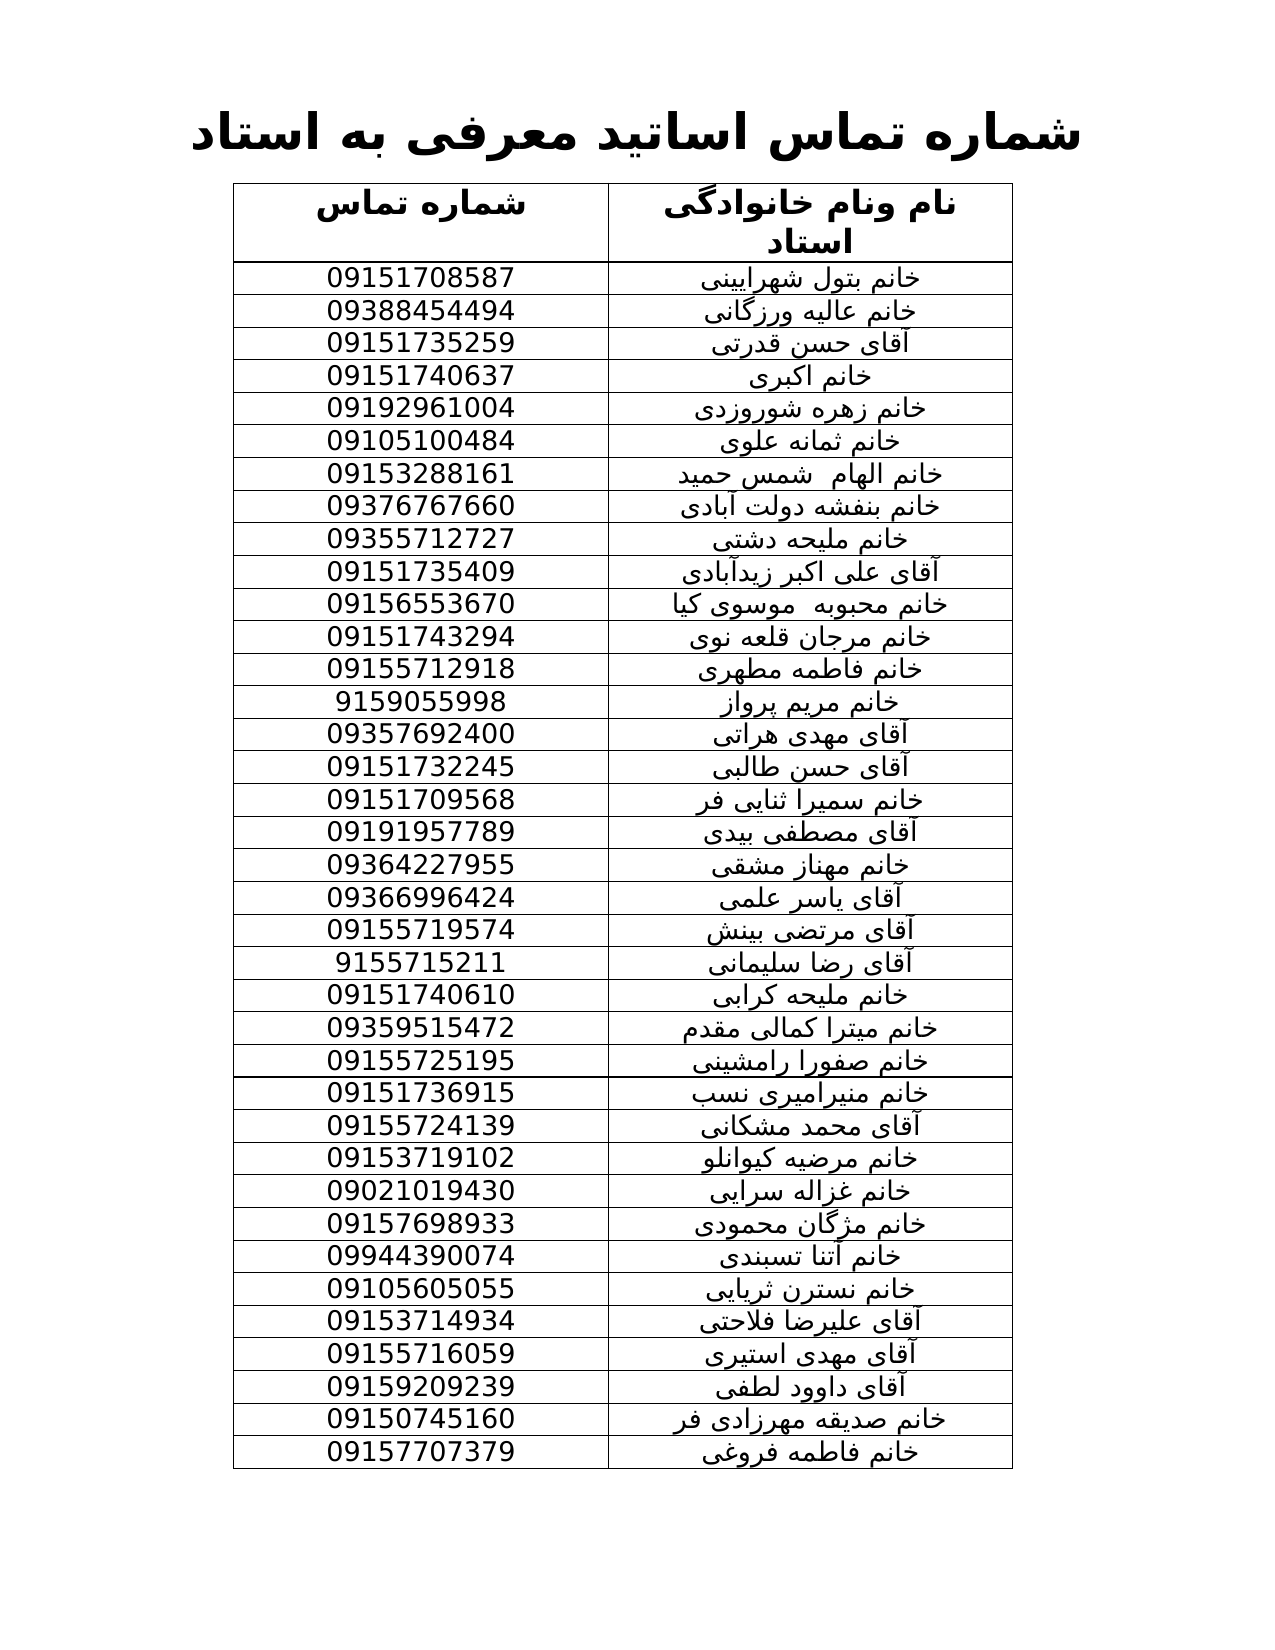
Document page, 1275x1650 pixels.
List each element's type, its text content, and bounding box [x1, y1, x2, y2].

table_cell 09153719102 [234, 1143, 608, 1174]
table_cell 09153714934 [234, 1306, 608, 1337]
table_cell 09155719574 [234, 915, 608, 946]
table_cell خانم زهره شوروزدی [609, 393, 1012, 424]
table_cell 09944390074 [234, 1241, 608, 1272]
table_cell 09105100484 [234, 425, 608, 457]
table_cell 09151743294 [234, 621, 608, 653]
table_cell آقای یاسر علمی [609, 882, 1012, 913]
table_cell 09153288161 [234, 458, 608, 489]
table_cell 09156553670 [234, 589, 608, 620]
table_cell خانم ملیحه دشتی [609, 523, 1012, 555]
table_cell آقای حسن قدرتی [609, 328, 1012, 359]
table_header شماره تماس [234, 184, 608, 261]
table_cell 9159055998 [234, 686, 608, 718]
table_cell 09366996424 [234, 882, 608, 913]
table_cell آقای حسن طالبی [609, 751, 1012, 783]
table_cell 09364227955 [234, 849, 608, 881]
table_cell خانم آتنا تسبندی [609, 1241, 1012, 1272]
table_cell 09151735409 [234, 556, 608, 587]
table_cell خانم بتول شهرایینی [609, 263, 1012, 294]
table_cell آقای داوود لطفی [609, 1371, 1012, 1402]
table_cell خانم مریم پرواز [609, 686, 1012, 718]
table_cell خانم غزاله سرایی [609, 1175, 1012, 1207]
table_cell 09151740610 [234, 980, 608, 1011]
table_cell 09150745160 [234, 1404, 608, 1435]
table_cell خانم عالیه ورزگانی [609, 295, 1012, 327]
table_cell خانم ثمانه علوی [609, 425, 1012, 457]
table_cell خانم مرضیه کیوانلو [609, 1143, 1012, 1174]
table_cell 09191957789 [234, 817, 608, 848]
table_cell 09388454494 [234, 295, 608, 327]
table_header نام ونام خانوادگی استاد [609, 184, 1012, 261]
table_cell آقای علیرضا فلاحتی [609, 1306, 1012, 1337]
table_cell 9155715211 [234, 947, 608, 979]
table_cell خانم الهام شمس حمید [609, 458, 1012, 489]
table_cell 09155724139 [234, 1110, 608, 1142]
table_cell 09357692400 [234, 719, 608, 750]
table_cell آقای مهدی هراتی [609, 719, 1012, 750]
table_cell خانم میترا کمالی مقدم [609, 1012, 1012, 1044]
table_cell 09151736915 [234, 1078, 608, 1109]
table_cell خانم فاطمه مطهری [609, 654, 1012, 685]
table_cell 09157707379 [234, 1436, 608, 1468]
table_cell آقای علی اکبر زیدآبادی [609, 556, 1012, 587]
table_cell خانم فاطمه فروغی [609, 1436, 1012, 1468]
table_cell 09192961004 [234, 393, 608, 424]
table_cell خانم نسترن ثریایی [609, 1273, 1012, 1305]
table_cell خانم محبوبه موسوی کیا [609, 589, 1012, 620]
table_cell خانم صفورا رامشینی [609, 1045, 1012, 1076]
table_cell 09355712727 [234, 523, 608, 555]
table_cell خانم ملیحه کرابی [609, 980, 1012, 1011]
table_cell 09151740637 [234, 360, 608, 392]
table_cell 09376767660 [234, 491, 608, 522]
table_cell 09151732245 [234, 751, 608, 783]
table_cell 09151708587 [234, 263, 608, 294]
table_cell 09155725195 [234, 1045, 608, 1076]
table_cell آقای محمد مشکانی [609, 1110, 1012, 1142]
table_cell خانم اکبری [609, 360, 1012, 392]
table_cell خانم صدیقه مهرزادی فر [609, 1404, 1012, 1435]
table_cell خانم مرجان قلعه نوی [609, 621, 1012, 653]
table_cell 09021019430 [234, 1175, 608, 1207]
table_cell خانم سمیرا ثنایی فر [609, 784, 1012, 816]
table_cell 09359515472 [234, 1012, 608, 1044]
table_cell آقای رضا سلیمانی [609, 947, 1012, 979]
table_cell 09155712918 [234, 654, 608, 685]
table_cell 09157698933 [234, 1208, 608, 1239]
table_cell 09155716059 [234, 1338, 608, 1370]
table_cell آقای مهدی استیری [609, 1338, 1012, 1370]
table_cell خانم مژگان محمودی [609, 1208, 1012, 1239]
table_cell 09159209239 [234, 1371, 608, 1402]
text شماره تماس اساتید معرفی به استاد [150, 103, 1125, 161]
table_cell خانم بنفشه دولت آبادی [609, 491, 1012, 522]
table_cell 09105605055 [234, 1273, 608, 1305]
table_cell خانم منیرامیری نسب [609, 1078, 1012, 1109]
table_cell 09151709568 [234, 784, 608, 816]
table_cell آقای مصطفی بیدی [609, 817, 1012, 848]
table_cell 09151735259 [234, 328, 608, 359]
table_cell خانم مهناز مشقی [609, 849, 1012, 881]
table_cell آقای مرتضی بینش [609, 915, 1012, 946]
